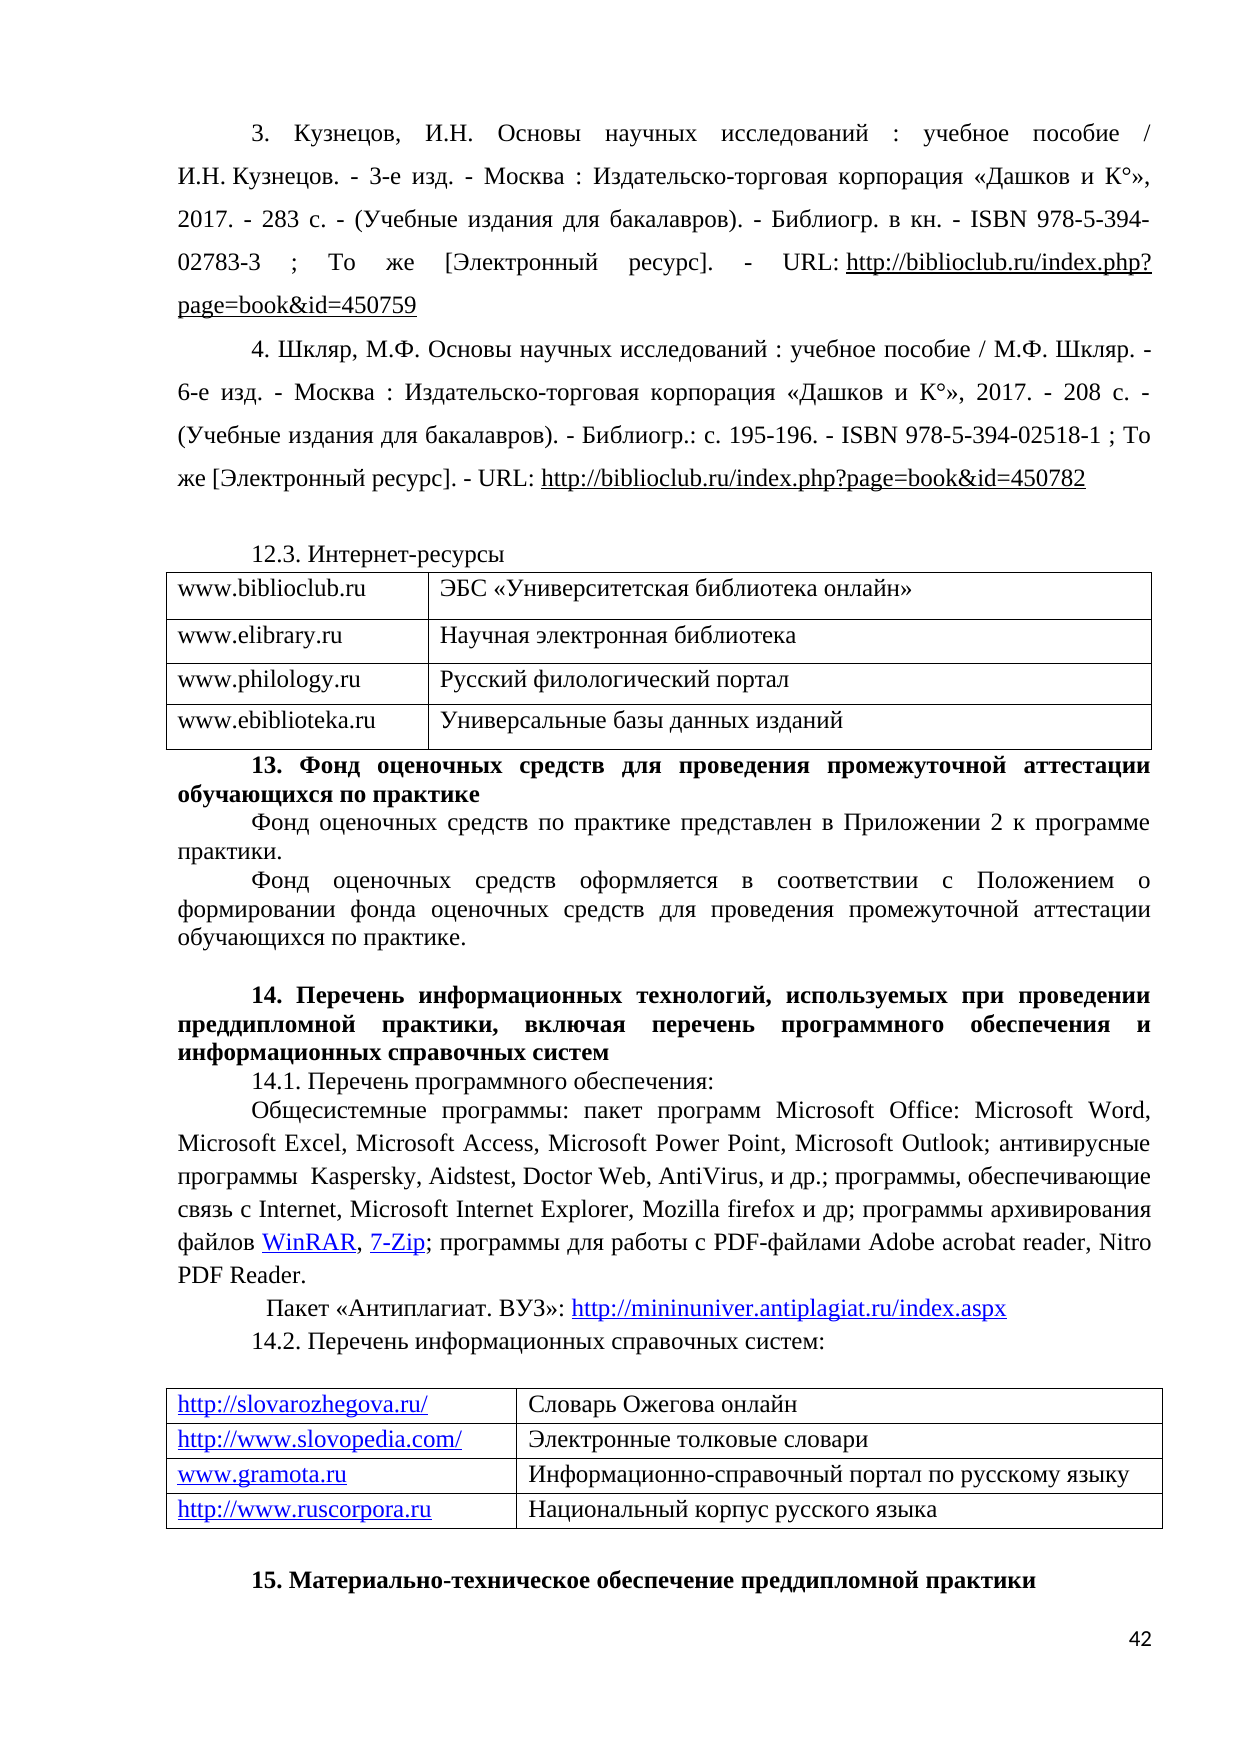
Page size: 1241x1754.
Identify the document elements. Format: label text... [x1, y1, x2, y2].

table_cell Универсальные базы данных изданий [429, 705, 1151, 749]
table_cell www.philology.ru [167, 664, 428, 704]
table_header ЭБС «Университетская библиотека онлайн» [429, 573, 1151, 619]
text 13. Фонд оценочных средств для проведения промежуточной аттестации обучающихся по практике [177, 750, 1152, 807]
text 14. Перечень информационных технологий, используемых при проведении преддипломной практики, включая перечень программного обеспечения и информационных справочных систем [177, 980, 1152, 1066]
table_cell Информационно-справочный портал по русскому языку [517, 1459, 1162, 1493]
table_header Словарь Ожегова онлайн [517, 1389, 1162, 1423]
text 14.1. Перечень программного обеспечения: [177, 1066, 1152, 1095]
table_cell http://www.ruscorpora.ru [167, 1494, 516, 1527]
text 3. Кузнецов, И.Н. Основы научных исследований : учебное пособие / И.Н. Кузнецов. - 3-е изд. - Москва : Издательско-торговая корпорация «Дашков и К°», 2017. - 283 с. - (Учебные издания для бакалавров). - Библиогр. в кн. - ISBN 978-5-394-02783-3 ; То же [Электронный ресурс]. - URL: http://biblioclub.ru/index.php?page=book&id=450759 [177, 118, 1152, 319]
text Пакет «Антиплагиат. ВУЗ»: http://mininuniver.antiplagiat.ru/index.aspx [177, 1293, 1152, 1322]
table_cell www.ebiblioteka.ru [167, 705, 428, 749]
table_cell Русский филологический портал [429, 664, 1151, 704]
text Общесистемные программы: пакет программ Microsoft Office: Microsoft Word, Microsoft Excel, Microsoft Access, Microsoft Power Point, Microsoft Outlook; антивирусные программы Kaspersky, Aidstest, Doctor Web, AntiVirus, и др.; программы, обеспечивающие связь с Internet, Microsoft Internet Explorer, Mozilla firefox и др; программы архивирования файлов WinRAR, 7-Zip; программы для работы с PDF-файлами Adobe acrobat reader, Nitro PDF Reader. [177, 1095, 1152, 1289]
table_header www.biblioclub.ru [167, 573, 428, 619]
text 14.2. Перечень информационных справочных систем: [177, 1326, 1152, 1355]
text 12.3. Интернет-ресурсы [177, 539, 1152, 568]
table_cell www.gramota.ru [167, 1459, 516, 1493]
table_header http://slovarozhegova.ru/ [167, 1389, 516, 1423]
table_cell http://www.slovopedia.com/ [167, 1424, 516, 1458]
table_cell Национальный корпус русского языка [517, 1494, 1162, 1527]
table_cell Электронные толковые словари [517, 1424, 1162, 1458]
text Фонд оценочных средств оформляется в соответствии с Положением о формировании фонда оценочных средств для проведения промежуточной аттестации обучающихся по практике. [177, 865, 1152, 951]
text 15. Материально-техническое обеспечение преддипломной практики [177, 1566, 1152, 1594]
text 4. Шкляр, М.Ф. Основы научных исследований : учебное пособие / М.Ф. Шкляр. - 6-е изд. - Москва : Издательско-торговая корпорация «Дашков и К°», 2017. - 208 с. - (Учебные издания для бакалавров). - Библиогр.: с. 195-196. - ISBN 978-5-394-02518-1 ; То же [Электронный ресурс]. - URL: http://biblioclub.ru/index.php?page=book&id=450782 [177, 334, 1152, 492]
table_cell www.elibrary.ru [167, 620, 428, 663]
text Фонд оценочных средств по практике представлен в Приложении 2 к программе практики. [177, 807, 1152, 865]
table_cell Научная электронная библиотека [429, 620, 1151, 663]
